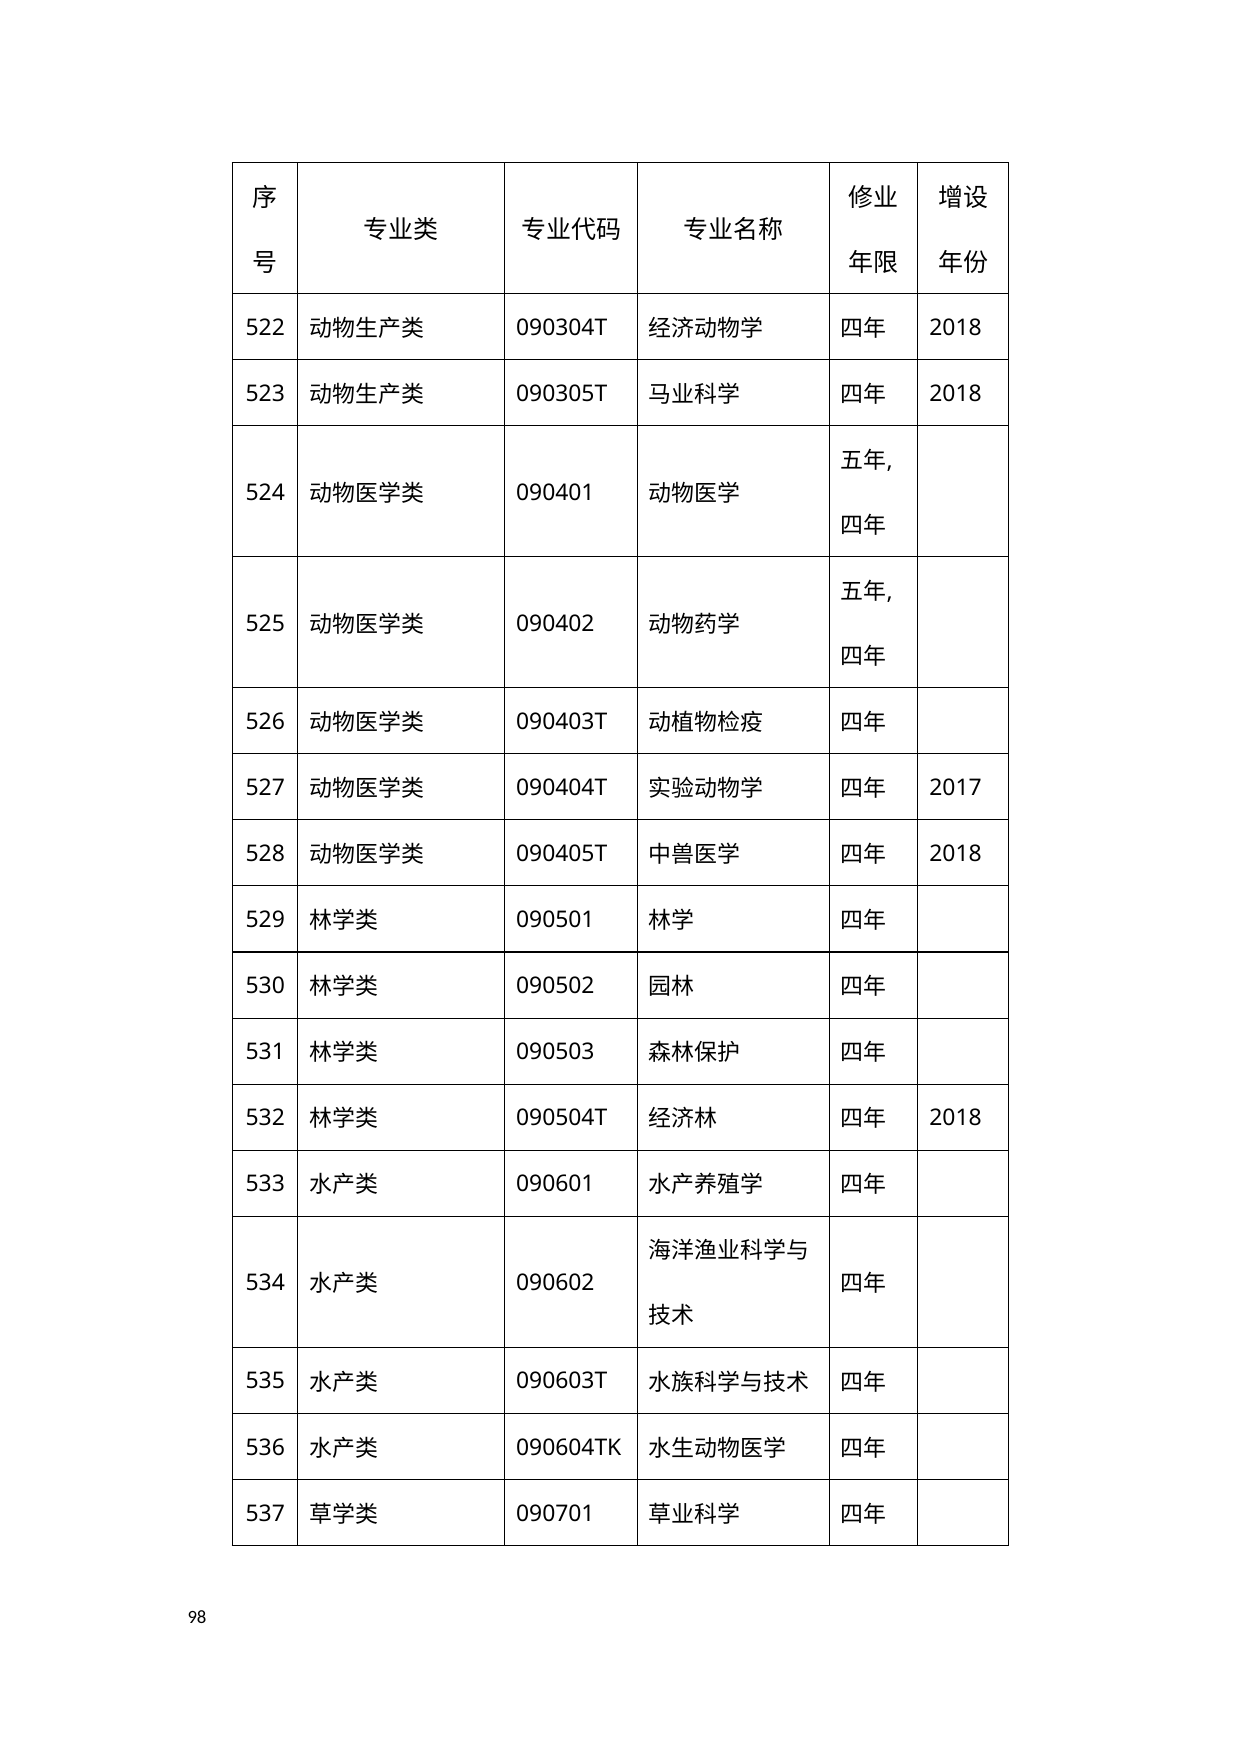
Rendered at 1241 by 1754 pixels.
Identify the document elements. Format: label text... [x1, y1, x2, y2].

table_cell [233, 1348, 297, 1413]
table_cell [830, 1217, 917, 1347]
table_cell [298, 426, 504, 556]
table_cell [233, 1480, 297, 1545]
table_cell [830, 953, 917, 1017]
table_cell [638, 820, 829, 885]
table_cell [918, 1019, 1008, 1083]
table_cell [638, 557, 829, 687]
table_header 增设年份 [918, 163, 1008, 293]
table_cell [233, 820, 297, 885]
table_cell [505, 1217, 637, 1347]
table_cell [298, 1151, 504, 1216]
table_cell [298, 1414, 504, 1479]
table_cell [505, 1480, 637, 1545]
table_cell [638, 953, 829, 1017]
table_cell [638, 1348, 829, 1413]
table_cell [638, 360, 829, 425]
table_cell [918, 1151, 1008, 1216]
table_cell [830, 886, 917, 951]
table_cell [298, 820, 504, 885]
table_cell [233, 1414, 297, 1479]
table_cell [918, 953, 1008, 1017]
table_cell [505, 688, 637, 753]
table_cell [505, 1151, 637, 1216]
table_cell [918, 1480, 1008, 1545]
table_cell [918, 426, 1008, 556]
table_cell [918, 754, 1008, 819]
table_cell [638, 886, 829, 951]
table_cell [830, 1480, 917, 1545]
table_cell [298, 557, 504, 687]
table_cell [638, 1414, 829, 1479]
table_header 专业代码 [505, 163, 637, 293]
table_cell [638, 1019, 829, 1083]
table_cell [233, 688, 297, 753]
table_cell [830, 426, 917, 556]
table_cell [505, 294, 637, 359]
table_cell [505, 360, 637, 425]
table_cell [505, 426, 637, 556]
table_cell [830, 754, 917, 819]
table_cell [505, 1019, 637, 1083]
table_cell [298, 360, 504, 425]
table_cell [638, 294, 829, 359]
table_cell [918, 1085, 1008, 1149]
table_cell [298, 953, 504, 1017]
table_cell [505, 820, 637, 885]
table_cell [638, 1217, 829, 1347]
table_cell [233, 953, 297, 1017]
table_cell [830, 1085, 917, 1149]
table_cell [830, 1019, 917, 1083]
table_header 修业年限 [830, 163, 917, 293]
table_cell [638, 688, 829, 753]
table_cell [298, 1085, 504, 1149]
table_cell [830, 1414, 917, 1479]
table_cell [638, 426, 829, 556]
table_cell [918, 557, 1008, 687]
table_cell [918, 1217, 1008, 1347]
table_header 专业名称 [638, 163, 829, 293]
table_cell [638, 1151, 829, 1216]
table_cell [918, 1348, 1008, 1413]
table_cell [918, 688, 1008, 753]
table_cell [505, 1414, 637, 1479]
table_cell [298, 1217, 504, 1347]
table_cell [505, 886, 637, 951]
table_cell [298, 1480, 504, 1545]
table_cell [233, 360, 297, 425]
table_header 专业类 [298, 163, 504, 293]
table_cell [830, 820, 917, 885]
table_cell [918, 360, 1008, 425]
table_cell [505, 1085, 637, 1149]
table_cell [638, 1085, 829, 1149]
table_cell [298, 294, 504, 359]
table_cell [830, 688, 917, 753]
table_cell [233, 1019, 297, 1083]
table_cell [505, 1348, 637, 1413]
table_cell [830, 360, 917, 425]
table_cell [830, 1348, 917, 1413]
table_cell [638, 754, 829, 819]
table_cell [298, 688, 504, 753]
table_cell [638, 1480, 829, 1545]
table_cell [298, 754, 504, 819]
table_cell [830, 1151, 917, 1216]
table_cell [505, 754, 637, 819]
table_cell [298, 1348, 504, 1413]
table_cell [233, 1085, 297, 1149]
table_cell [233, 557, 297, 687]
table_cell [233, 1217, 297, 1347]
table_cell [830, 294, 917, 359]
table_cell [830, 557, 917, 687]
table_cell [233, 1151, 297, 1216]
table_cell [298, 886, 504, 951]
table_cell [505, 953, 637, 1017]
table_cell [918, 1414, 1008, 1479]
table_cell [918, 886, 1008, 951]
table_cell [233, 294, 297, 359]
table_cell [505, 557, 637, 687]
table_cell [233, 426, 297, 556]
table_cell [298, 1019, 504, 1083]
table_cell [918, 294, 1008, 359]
table_header 序号 [233, 163, 297, 293]
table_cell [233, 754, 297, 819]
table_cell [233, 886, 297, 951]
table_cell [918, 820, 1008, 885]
